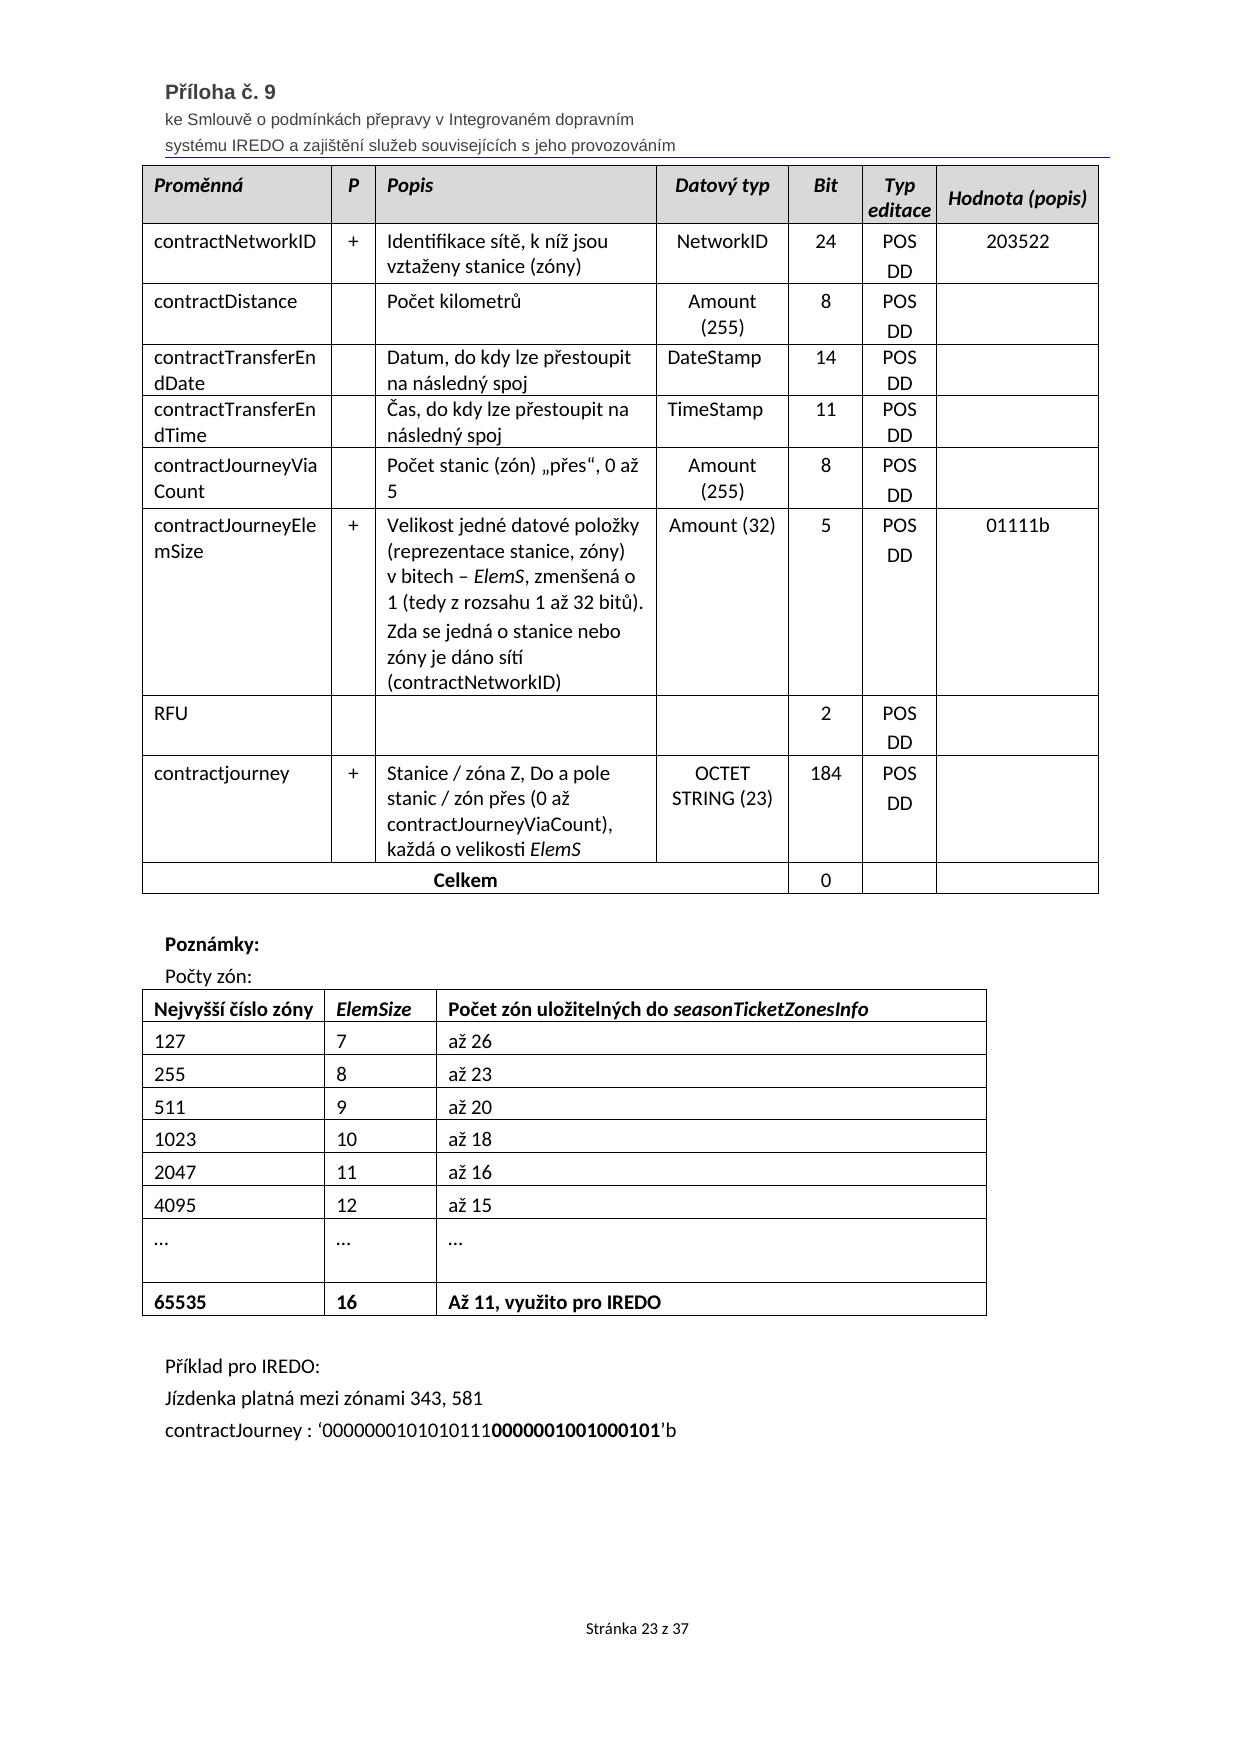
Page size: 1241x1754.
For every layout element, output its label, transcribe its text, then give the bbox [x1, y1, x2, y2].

table_header Bit [789, 166, 862, 223]
table_cell [937, 696, 1098, 755]
table_cell contractDistance [143, 284, 331, 343]
table_cell 255 [143, 1055, 324, 1087]
table_cell [657, 696, 788, 755]
table_cell 7 [325, 1022, 436, 1054]
table_cell Stanice / zóna Z, Do a pole stanic / zón přes (0 až contractJourneyViaCount), každá o velikosti ElemS [376, 756, 656, 862]
table_cell TimeStamp [657, 396, 788, 447]
table_cell POS DD [863, 696, 936, 755]
table_cell … [143, 1219, 324, 1282]
table_cell 14 [789, 345, 862, 395]
table_cell 12 [325, 1186, 436, 1217]
table_cell contractjourney [143, 756, 331, 862]
table_cell POS DD [863, 224, 936, 283]
table_cell [937, 345, 1098, 395]
table_cell POS DD [863, 284, 936, 343]
table_cell [937, 396, 1098, 447]
table_cell POS DD [863, 509, 936, 695]
text Poznámky: [165, 931, 1110, 957]
table_cell RFU [143, 696, 331, 755]
table_cell [937, 863, 1098, 892]
table_cell contractJourneyElemSize [143, 509, 331, 695]
table_header Proměnná [143, 166, 331, 223]
table_header Typ editace [863, 166, 936, 223]
table_cell POS DD [863, 345, 936, 395]
table_cell Velikost jedné datové položky (reprezentace stanice, zóny) v bitech – ElemS, zmenšená o 1 (tedy z rozsahu 1 až 32 bitů). Zda se jedná o stanice nebo zóny je dáno sítí (contractNetworkID) [376, 509, 656, 695]
table_cell 8 [325, 1055, 436, 1087]
text contractJourney : ‘00000001010101110000001001000101’b [165, 1417, 1110, 1442]
table_cell contractTransferEndTime [143, 396, 331, 447]
table_header Hodnota (popis) [937, 166, 1098, 223]
table_cell Celkem [143, 863, 788, 892]
table_cell 11 [325, 1153, 436, 1185]
table_cell 8 [789, 284, 862, 343]
table_cell až 15 [437, 1186, 986, 1217]
text Příklad pro IREDO: [165, 1353, 1110, 1379]
table_cell 65535 [143, 1283, 324, 1314]
table_cell až 26 [437, 1022, 986, 1054]
table_cell 24 [789, 224, 862, 283]
table_cell contractJourneyViaCount [143, 448, 331, 507]
table_cell Amount (255) [657, 284, 788, 343]
table_cell 2047 [143, 1153, 324, 1185]
table_cell POS DD [863, 448, 936, 507]
table_cell [332, 396, 375, 447]
table_cell [937, 284, 1098, 343]
text Jízdenka platná mezi zónami 343, 581 [165, 1385, 1110, 1411]
table_cell 256 [789, 863, 862, 892]
table_header Popis [376, 166, 656, 223]
table_cell až 18 [437, 1120, 986, 1152]
table_cell Identifikace sítě, k níž jsou vztaženy stanice (zóny) [376, 224, 656, 283]
table_cell [332, 448, 375, 507]
table_cell 10 [325, 1120, 436, 1152]
table_cell … [437, 1219, 986, 1282]
text Počty zón: [165, 963, 1110, 988]
table_header ElemSize [325, 990, 436, 1021]
table_cell až 20 [437, 1088, 986, 1119]
table_header Nejvyšší číslo zóny [143, 990, 324, 1021]
table_cell [376, 696, 656, 755]
table_cell POS DD [863, 396, 936, 447]
table_cell 11 [789, 396, 862, 447]
table_cell Amount (32) [657, 509, 788, 695]
table_cell Až 11, využito pro IREDO [437, 1283, 986, 1314]
table_cell [863, 863, 936, 892]
table_cell 1023 [143, 1120, 324, 1152]
table_cell 9 [325, 1088, 436, 1119]
table_cell Počet stanic (zón) „přes“, 0 až 5 [376, 448, 656, 507]
table_cell 203522 [937, 224, 1098, 283]
table_cell OCTET STRING (23) [657, 756, 788, 862]
table_cell Čas, do kdy lze přestoupit na následný spoj [376, 396, 656, 447]
table_cell … [325, 1219, 436, 1282]
table_cell + [332, 509, 375, 695]
table_cell contractNetworkID [143, 224, 331, 283]
table_cell Počet kilometrů [376, 284, 656, 343]
table_cell DateStamp [657, 345, 788, 395]
table_header Datový typ [657, 166, 788, 223]
table_header P [332, 166, 375, 223]
table_cell až 16 [437, 1153, 986, 1185]
table_cell [332, 345, 375, 395]
table_cell [332, 284, 375, 343]
table_cell + [332, 756, 375, 862]
table_cell + [332, 224, 375, 283]
table_cell POS DD [863, 756, 936, 862]
table_cell [937, 756, 1098, 862]
table_cell 511 [143, 1088, 324, 1119]
table_cell 5 [789, 509, 862, 695]
table_cell Amount (255) [657, 448, 788, 507]
table_cell 127 [143, 1022, 324, 1054]
table_header Počet zón uložitelných do seasonTicketZonesInfo [437, 990, 986, 1021]
table_cell 184 [789, 756, 862, 862]
table_cell 16 [325, 1283, 436, 1314]
table_cell contractTransferEndDate [143, 345, 331, 395]
table_cell Datum, do kdy lze přestoupit na následný spoj [376, 345, 656, 395]
table_cell 4095 [143, 1186, 324, 1217]
table_cell [937, 448, 1098, 507]
table_cell 8 [789, 448, 862, 507]
table_cell 2 [789, 696, 862, 755]
table_cell až 23 [437, 1055, 986, 1087]
table_cell NetworkID [657, 224, 788, 283]
table_cell 01111b [937, 509, 1098, 695]
table_cell [332, 696, 375, 755]
